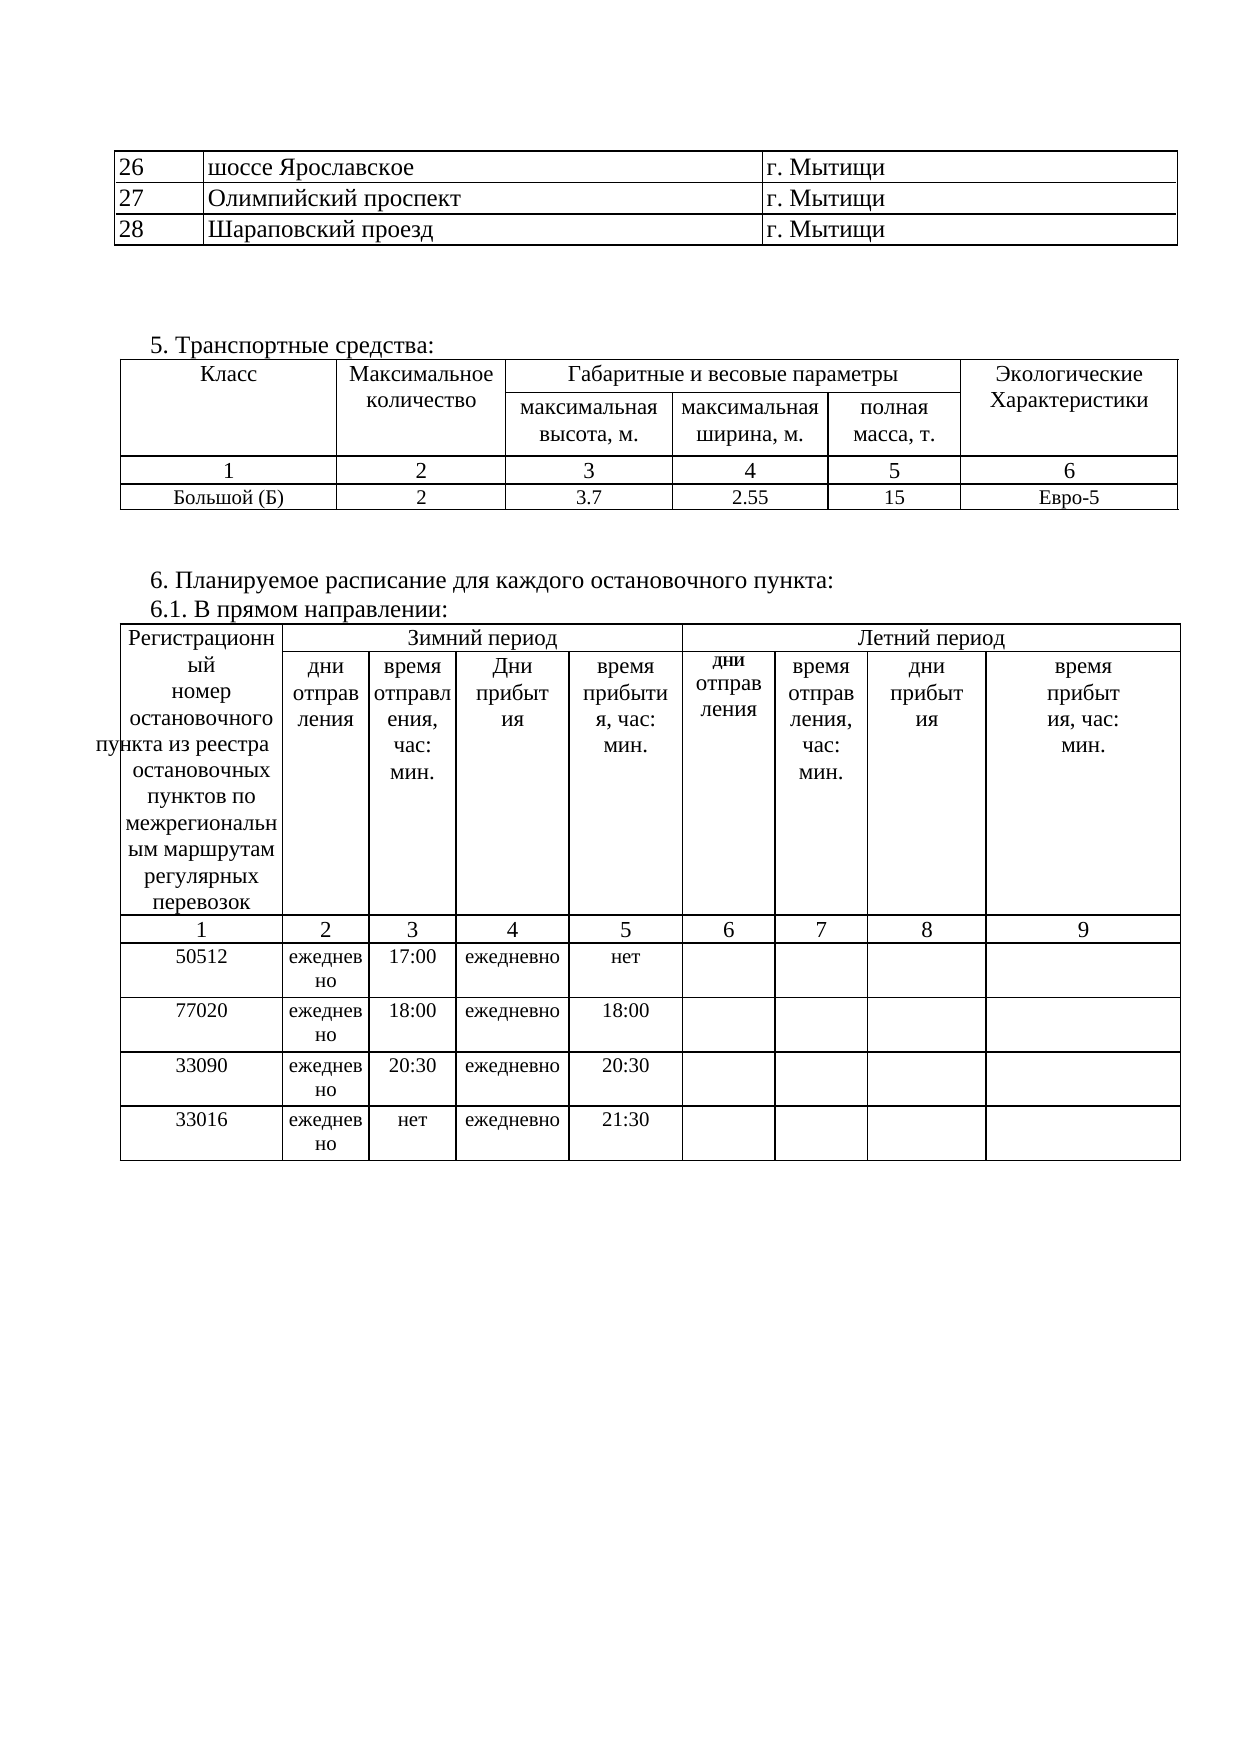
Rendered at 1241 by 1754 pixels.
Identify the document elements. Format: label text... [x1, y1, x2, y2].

table_cell 7 [776, 916, 867, 942]
table_cell 4 [673, 457, 827, 483]
table_cell шоссе Ярославское [204, 152, 762, 181]
table_cell 15 [829, 485, 960, 509]
table_header Летний период [683, 625, 1180, 651]
table_cell [776, 1053, 867, 1105]
table_cell [868, 1053, 985, 1105]
table_cell [987, 944, 1180, 997]
table_cell ДНИ отправ ления [683, 652, 774, 914]
table_cell полная масса, т. [829, 393, 960, 455]
table_cell 6 [683, 916, 774, 942]
table_cell [683, 944, 774, 997]
table_cell 5 [570, 916, 682, 942]
table_cell [683, 1053, 774, 1105]
table_cell [868, 998, 985, 1051]
table_cell 33090 [121, 1053, 282, 1105]
table_cell 17:00 [370, 944, 455, 997]
table_cell г. Мытищи [763, 181, 1177, 213]
text 5. Транспортные средства: [150, 330, 1090, 358]
table_cell Дни прибыт ия [457, 652, 568, 914]
table_cell [868, 944, 985, 997]
table_cell ежедневно [283, 998, 368, 1051]
table_cell г. Мытищи [763, 152, 1177, 181]
table_cell ежедневно [283, 944, 368, 997]
table_cell нет [570, 944, 682, 997]
table_cell время прибыт ия, час: мин. [987, 652, 1180, 914]
table_cell Евро-5 [961, 485, 1177, 509]
table_cell Шараповский проезд [204, 215, 762, 244]
table_cell [683, 998, 774, 1051]
table_cell ежедневно [457, 998, 568, 1051]
table_header Регистрационный номер остановочного пункта из реестра остановочных пунктов по межрегиональным маршрутам регулярных перевозок [121, 625, 282, 914]
table_cell 3 [506, 457, 672, 483]
table_cell 50512 [121, 944, 282, 997]
text 6. Планируемое расписание для каждого остановочного пункта: [150, 565, 1090, 594]
table_cell 1 [121, 457, 336, 483]
table_cell 1 [121, 916, 282, 942]
table_cell 2 [283, 916, 368, 942]
table_cell [987, 998, 1180, 1051]
table_cell 27 [115, 183, 203, 213]
table_header Экологические Характеристики [961, 360, 1177, 455]
table_cell Большой (Б) [121, 485, 336, 509]
table_cell 77020 [121, 998, 282, 1051]
table_cell 2.55 [673, 485, 827, 509]
table_cell время прибыти я, час: мин. [570, 652, 682, 914]
table_cell 6 [961, 457, 1177, 483]
table_cell максимальная высота, м. [506, 393, 672, 455]
table_cell 18:00 [370, 998, 455, 1051]
table_cell 8 [868, 916, 985, 942]
table_header Зимний период [283, 625, 682, 651]
table_cell время отправ ления, час: мин. [776, 652, 867, 914]
table_cell ежедневно [283, 1053, 368, 1105]
table_cell 5 [829, 457, 960, 483]
table_cell максимальная ширина, м. [673, 393, 827, 455]
table_cell 28 [115, 214, 203, 244]
table_cell 20:30 [570, 1053, 682, 1105]
table_cell 2 [337, 457, 505, 483]
table_cell 33016 [121, 1107, 282, 1160]
table_cell [776, 998, 867, 1051]
table_cell ежедневно [457, 1107, 568, 1160]
table_cell 3 [370, 916, 455, 942]
table_cell дни прибыт ия [868, 652, 985, 914]
table_cell [987, 1107, 1180, 1160]
table_cell 4 [457, 916, 568, 942]
table_cell 26 [115, 152, 203, 181]
table_cell 3.7 [506, 485, 672, 509]
table_cell 20:30 [370, 1053, 455, 1105]
table_cell нет [370, 1107, 455, 1160]
table_cell дни отправ ления [283, 652, 368, 914]
table_cell 18:00 [570, 998, 682, 1051]
table_header Габаритные и весовые параметры [506, 360, 960, 392]
table_header Максимальное количество [337, 360, 505, 455]
table_cell 9 [987, 916, 1180, 942]
table_cell 2 [337, 485, 505, 509]
table_cell Олимпийский проспект [204, 183, 762, 213]
table_cell [776, 944, 867, 997]
table_cell [683, 1107, 774, 1160]
table_cell время отправл ения, час: мин. [370, 652, 455, 914]
table_cell 21:30 [570, 1107, 682, 1160]
table_cell [776, 1107, 867, 1160]
table_cell [868, 1107, 985, 1160]
table_cell г. Мытищи [763, 213, 1177, 244]
table_cell ежедневно [457, 1053, 568, 1105]
table_cell ежедневно [457, 944, 568, 997]
table_cell ежедневно [283, 1107, 368, 1160]
table_cell [987, 1053, 1180, 1105]
table_header Класс [121, 360, 336, 455]
text 6.1. В прямом направлении: [150, 594, 1090, 623]
